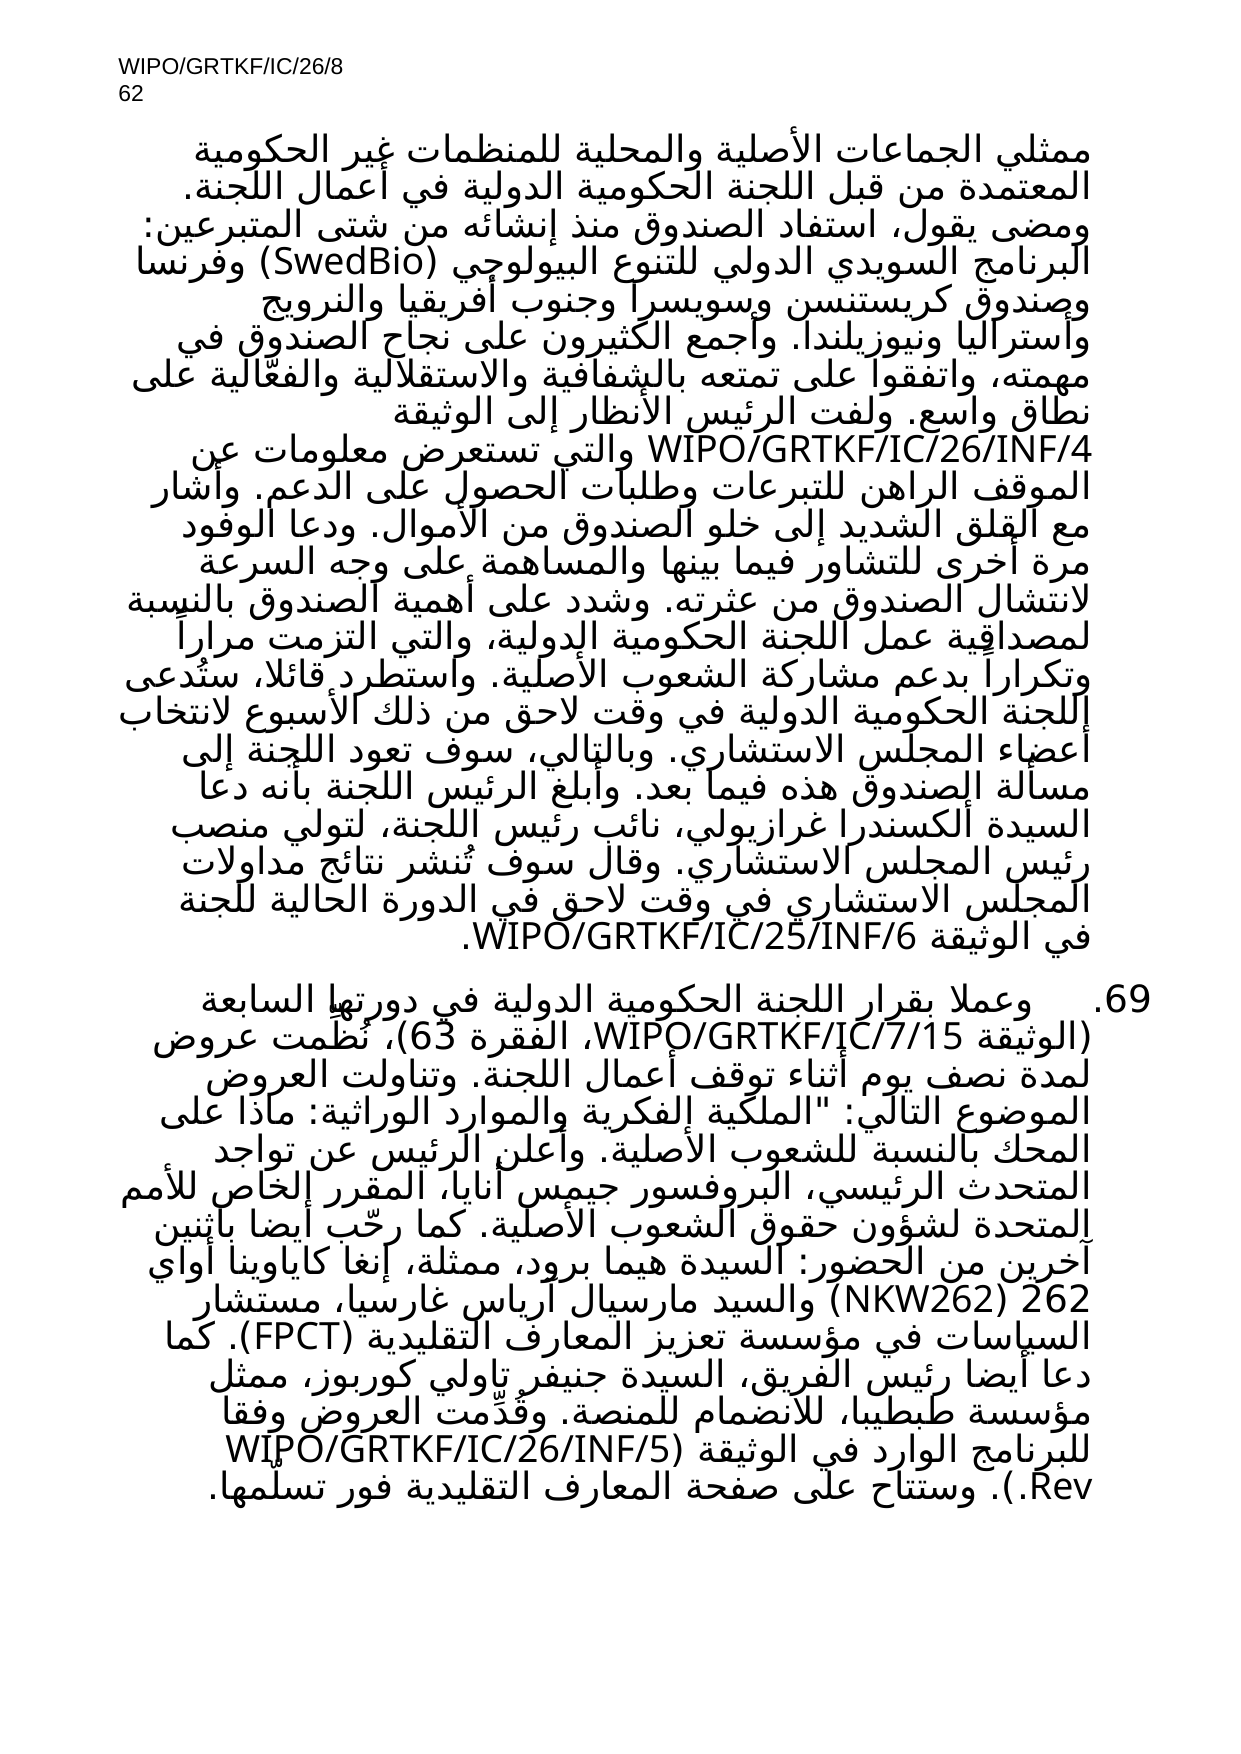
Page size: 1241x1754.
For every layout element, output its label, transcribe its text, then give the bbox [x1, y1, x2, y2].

text وعملا بقرار اللجنة الحكومية الدولية في دورتها السابعة (الوثيقة WIPO/GRTKF/IC/7/15، الفقرة 63)، نُظِّمت عروض لمدة نصف يوم أثناء توقف أعمال اللجنة. وتناولت العروض الموضوع التالي: "الملكية الفكرية والموارد الوراثية: ماذا على المحك بالنسبة للشعوب الأصلية. وأعلن الرئيس عن تواجد المتحدث الرئيسي، البروفسور جيمس أنايا، المقرر الخاص للأمم المتحدة لشؤون حقوق الشعوب الأصلية. كما رحّب أيضا باثنين آخرين من الحضور: السيدة هيما برود، ممثلة، إنغا كاياوينا أواي 262 (NKW262) والسيد مارسيال آرياس غارسيا، مستشار السياسات في مؤسسة تعزيز المعارف التقليدية (FPCT). كما دعا أيضا رئيس الفريق، السيدة جنيفر تاولي كوربوز، ممثل مؤسسة طبطيبا، للانضمام للمنصة. وقُدِّمت العروض وفقا للبرنامج الوارد في الوثيقة (WIPO/GRTKF/IC/26/INF/5 Rev.). وستتاح على صفحة المعارف التقليدية فور تسلّمها. [118, 982, 1092, 1507]
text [118, 132, 1092, 957]
